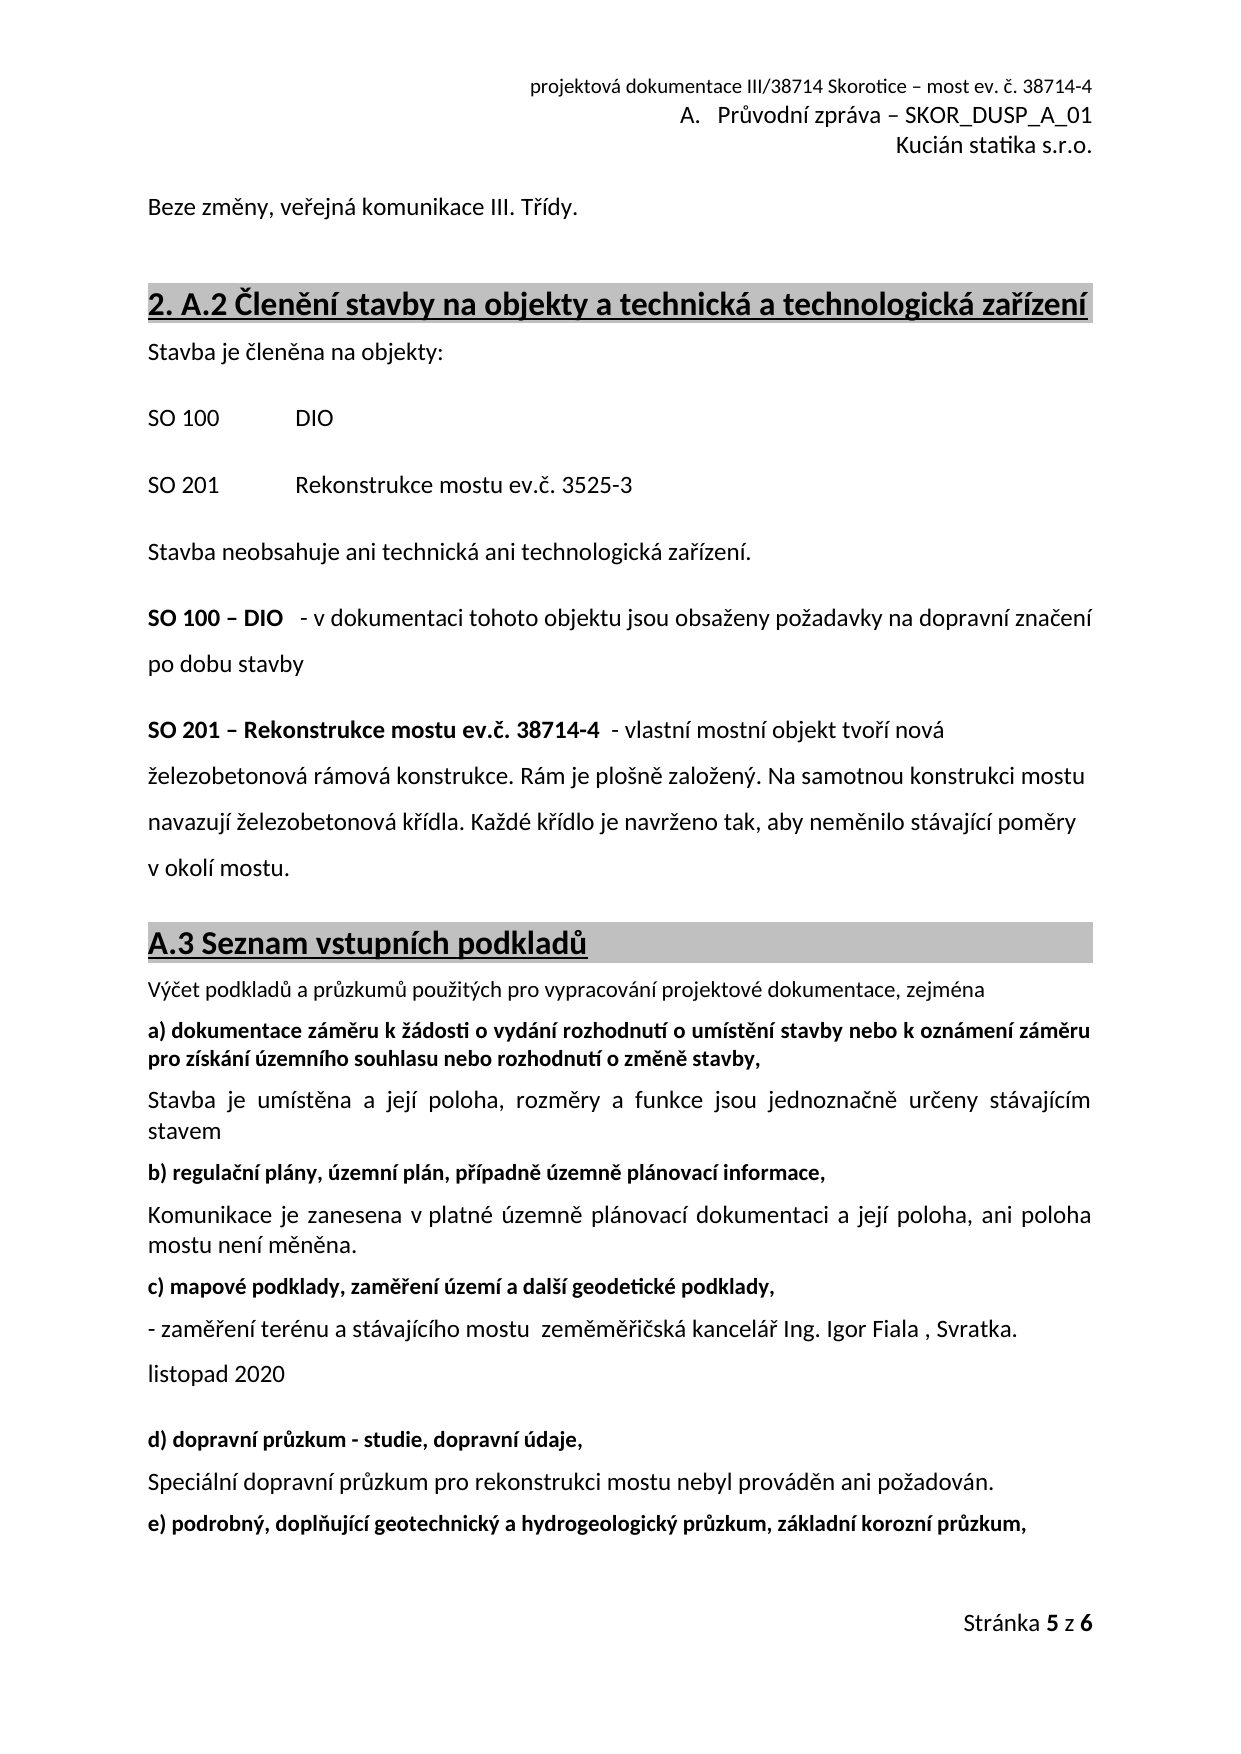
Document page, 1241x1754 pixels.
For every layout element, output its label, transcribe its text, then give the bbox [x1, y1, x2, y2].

text SO 201 Rekonstrukce mostu ev.č. 3525-3 [148, 469, 1093, 499]
text Stavba je členěna na objekty: [148, 336, 1093, 366]
text Stavba neobsahuje ani technická ani technologická zařízení. [148, 536, 1093, 566]
subtitle A.3 Seznam vstupních podkladů [148, 922, 1093, 963]
text - zaměření terénu a stávajícího mostu zeměměřičská kancelář Ing. Igor Fiala , Svratka. listopad 2020 [148, 1313, 1093, 1389]
subtitle 2. A.2 Členění stavby na objekty a technická a technologická zařízení [148, 283, 1093, 323]
text d) dopravní průzkum - studie, dopravní údaje, [148, 1425, 1093, 1453]
text Beze změny, veřejná komunikace III. Třídy. [148, 191, 1093, 221]
text Speciální dopravní průzkum pro rekonstrukci mostu nebyl prováděn ani požadován. [148, 1466, 1093, 1496]
text SO 100 – DIO - v dokumentaci tohoto objektu jsou obsaženy požadavky na dopravní značení po dobu stavby [148, 602, 1093, 678]
text Výčet podkladů a průzkumů použitých pro vypracování projektové dokumentace, zejména [148, 976, 1093, 1004]
text b) regulační plány, územní plán, případně územně plánovací informace, [148, 1158, 1093, 1186]
text e) podrobný, doplňující geotechnický a hydrogeologický průzkum, základní korozní průzkum, [148, 1509, 1093, 1537]
text a) dokumentace záměru k žádosti o vydání rozhodnutí o umístění stavby nebo k oznámení záměru pro získání územního souhlasu nebo rozhodnutí o změně stavby, [148, 1016, 1093, 1072]
text Komunikace je zanesena v platné územně plánovací dokumentaci a její poloha, ani poloha mostu není měněna. [148, 1199, 1093, 1260]
text SO 201 – Rekonstrukce mostu ev.č. 38714-4 - vlastní mostní objekt tvoří nová železobetonová rámová konstrukce. Rám je plošně založený. Na samotnou konstrukci mostu navazují železobetonová křídla. Každé křídlo je navrženo tak, aby neměnilo stávající poměry v okolí mostu. [148, 714, 1093, 882]
text Stavba je umístěna a její poloha, rozměry a funkce jsou jednoznačně určeny stávajícím stavem [148, 1085, 1093, 1146]
text SO 100 DIO [148, 402, 1093, 433]
text c) mapové podklady, zaměření území a další geodetické podklady, [148, 1272, 1093, 1300]
